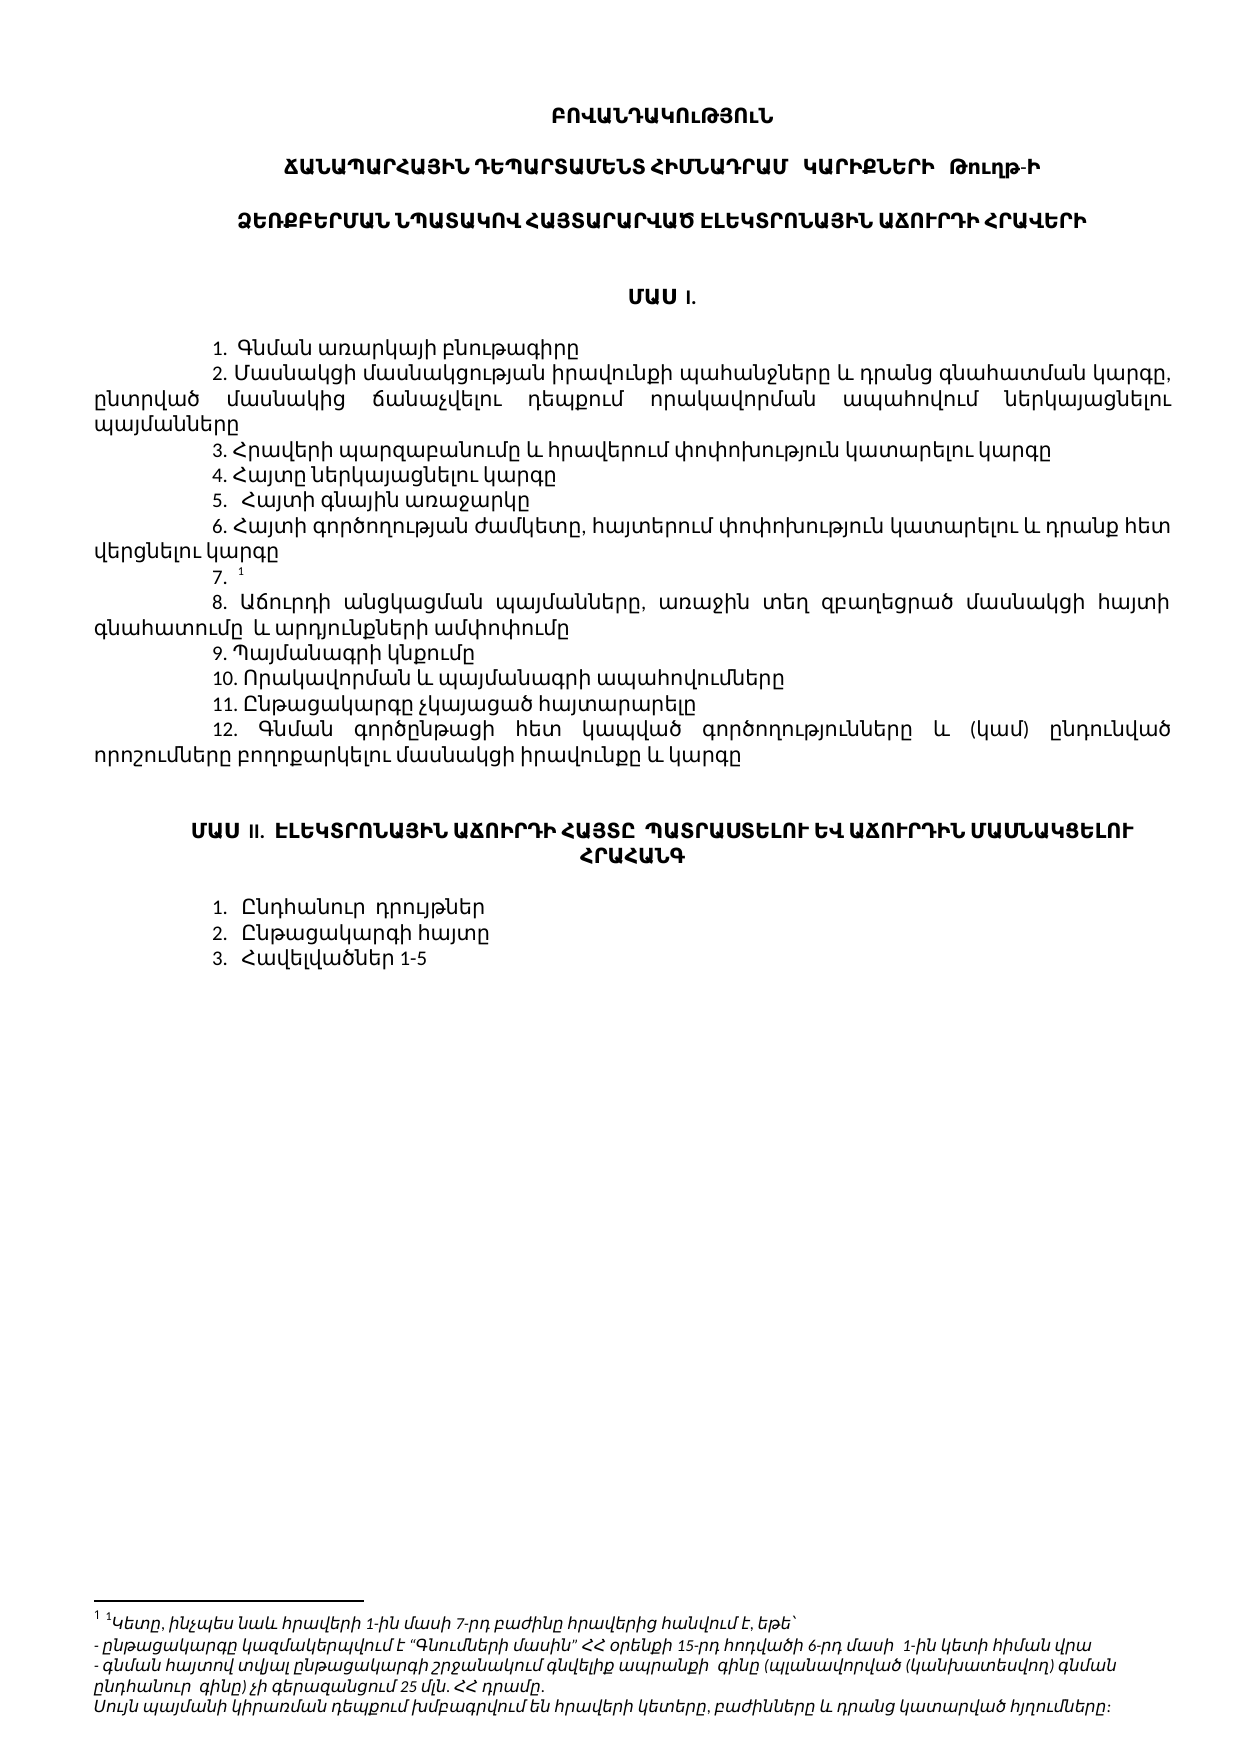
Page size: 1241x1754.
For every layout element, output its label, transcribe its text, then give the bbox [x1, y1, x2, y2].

text ՄԱՍ II. ԷԼԵԿՏՐՈՆԱՅԻՆ ԱՃՈԻՐԴԻ ՀԱՅՏԸ ՊԱՏՐԱՍՏԵԼՈՒ ԵՎ ԱՃՈՒՐԴԻՆ ՄԱՍՆԱԿՑԵԼՈՒ ՀՐԱՀԱՆԳ [94, 818, 1171, 869]
text 10. Որակավորման և պայմանագրի ապահովումները [94, 666, 1171, 691]
text 1. Գնման առարկայի բնութագիրը [94, 335, 1171, 361]
text 12. Գնման գործընթացի հետ կապված գործողությունները և (կամ) ընդունված որոշումները բողոքարկելու մասնակցի իրավունքը և կարգը [94, 716, 1171, 767]
text 11. Ընթացակարգը չկայացած հայտարարելը [94, 691, 1171, 716]
text 9. Պայմանագրի կնքումը [94, 640, 1171, 666]
text ՁԵՌՔԲԵՐՄԱՆ ՆՊԱՏԱԿՈՎ ՀԱՅՏԱՐԱՐՎԱԾ ԷԼԵԿՏՐՈՆԱՅԻՆ ԱՃՈՒՐԴԻ ՀՐԱՎԵՐԻ [94, 208, 1171, 233]
text 7. 1 [94, 564, 1171, 589]
text 2. Ընթացակարգի հայտը [94, 920, 1171, 945]
text 1. Ընդհանուր դրույթներ [94, 894, 1171, 920]
text 5. Հայտի գնային առաջարկը [94, 488, 1171, 513]
text ՃԱՆԱՊԱՐՀԱՅԻՆ ԴԵՊԱՐՏԱՄԵՆՏ ՀԻՄՆԱԴՐԱՄ ԿԱՐԻՔՆԵՐԻ Թուղթ-Ի [94, 154, 1171, 179]
text 4. Հայտը ներկայացնելու կարգը [94, 462, 1171, 488]
text ՄԱՍ I. [94, 284, 1171, 310]
text 3. Հավելվածներ 1-5 [94, 945, 1171, 971]
text ԲՈՎԱՆԴԱԿՈւԹՅՈւՆ [94, 103, 1171, 128]
text 6. Հայտի գործողության ժամկետը, հայտերում փոփոխություն կատարելու և դրանք հետ վերցնելու կարգը [94, 513, 1171, 564]
text 3. Հրավերի պարզաբանումը և հրավերում փոփոխություն կատարելու կարգը [94, 437, 1171, 462]
text 2. Մասնակցի մասնակցության իրավունքի պահանջները և դրանց գնահատման կարգը, ընտրված մասնակից ճանաչվելու դեպքում որակավորման ապահովում ներկայացնելու պայմանները [94, 361, 1171, 437]
text 8. Աճուրդի անցկացման պայմանները, առաջին տեղ զբաղեցրած մասնակցի հայտի գնահատումը և արդյունքների ամփոփումը [94, 589, 1171, 640]
